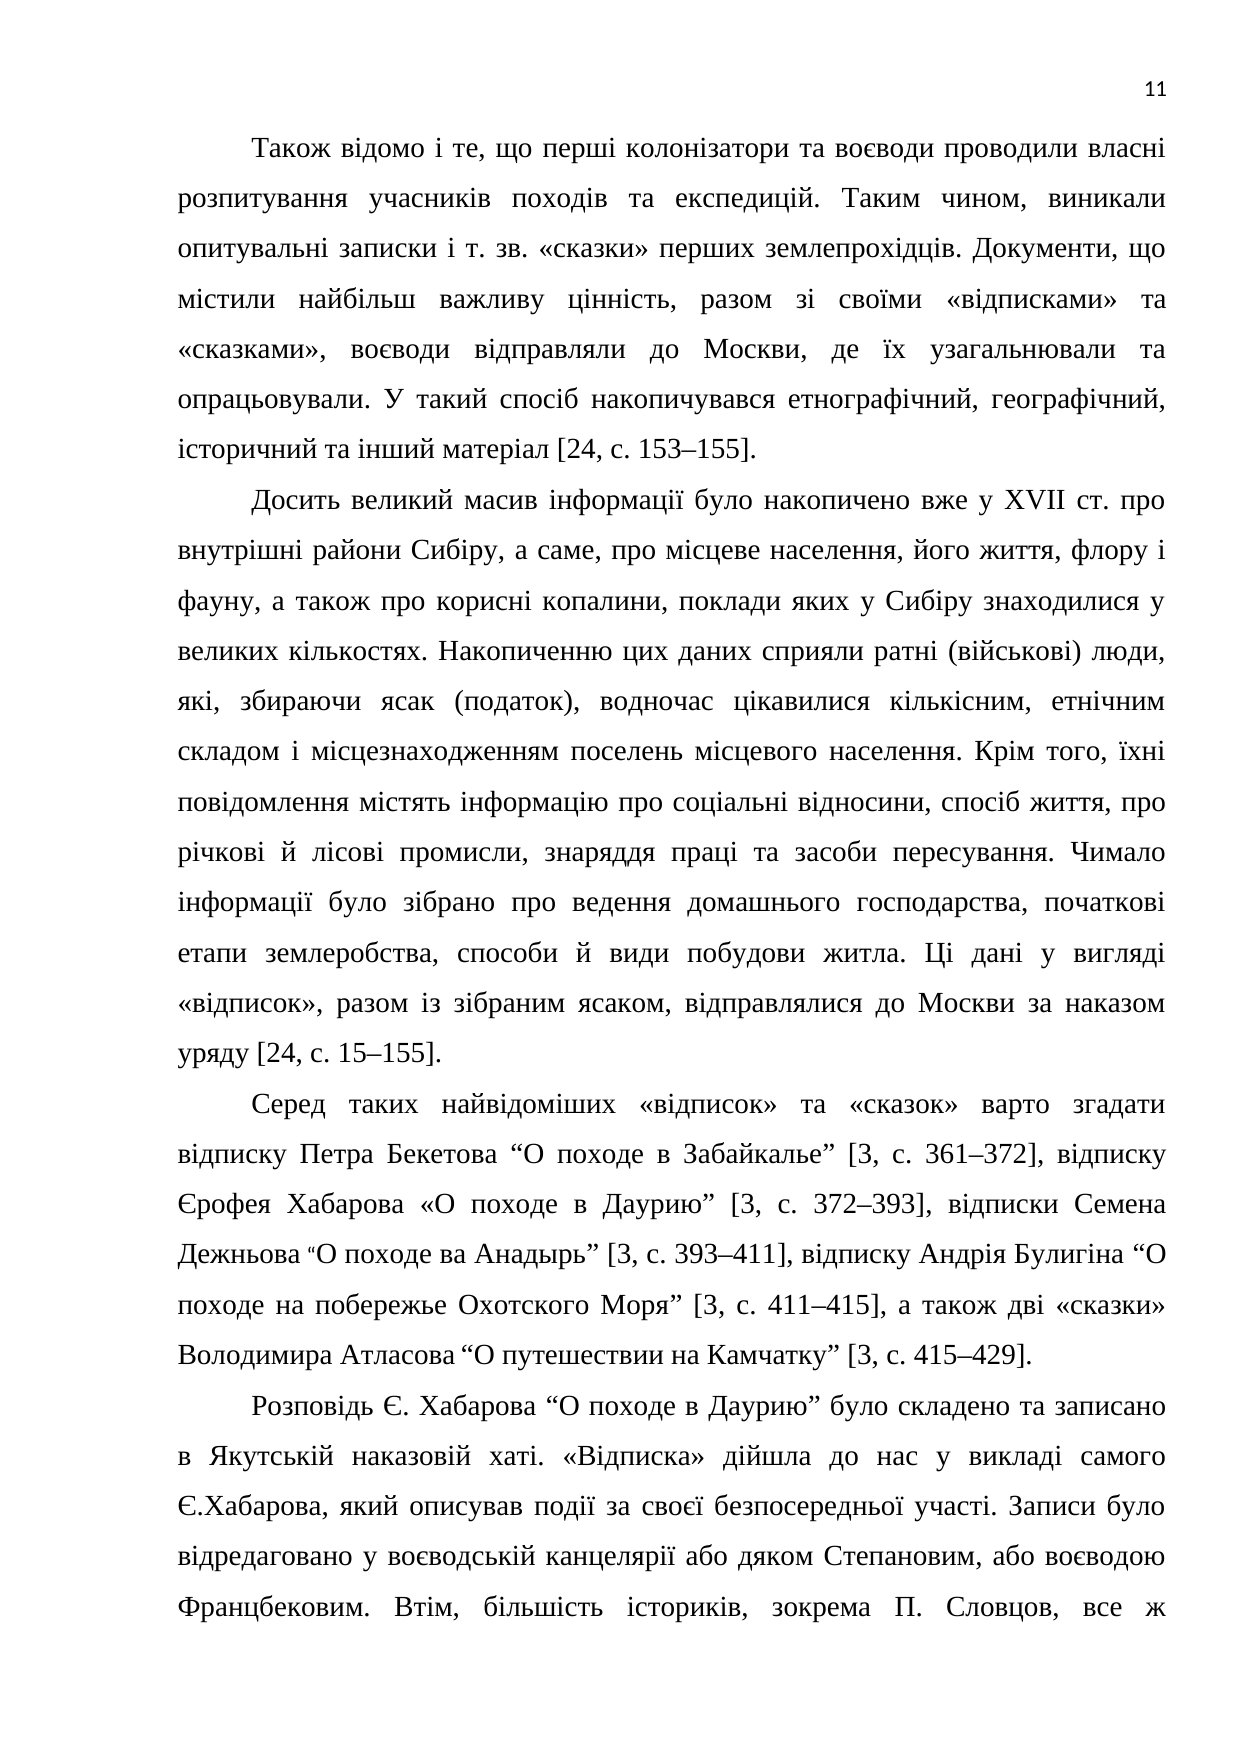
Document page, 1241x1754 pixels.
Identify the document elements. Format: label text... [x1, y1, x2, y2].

text Досить великий масив інформації було накопичено вже у XVII ст. про внутрішні райони Сибіру, а саме, про місцеве населення, його життя, флору і фауну, а також про корисні копалини, поклади яких у Сибіру знаходилися у великих кількостях. Накопиченню цих даних сприяли ратні (військові) люди, які, збираючи ясак (податок), водночас цікавилися кількісним, етнічним складом і місцезнаходженням поселень місцевого населення. Крім того, їхні повідомлення містять інформацію про соціальні відносини, спосіб життя, про річкові й лісові промисли, знаряддя праці та засоби пересування. Чимало інформації було зібрано про ведення домашнього господарства, початкові етапи землеробства, способи й види побудови житла. Ці дані у вигляді «відписок», разом із зібраним ясаком, відправлялися до Москви за наказом уряду [24, с. 15–155]. [177, 482, 1167, 1069]
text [177, 1388, 1167, 1622]
text Також відомо і те, що перші колонізатори та воєводи проводили власні розпитування учасників походів та експедицій. Таким чином, виникали опитувальні записки і т. зв. «сказки» перших землепрохідців. Документи, що містили найбільш важливу цінність, разом зі своїми «відписками» та «сказками», воєводи відправляли до Москви, де їх узагальнювали та опрацьовували. У такий спосіб накопичувався етнографічний, географічний, історичний та інший матеріал [24, с. 153–155]. [177, 130, 1167, 465]
text Серед таких найвідоміших «відписок» та «сказок» варто згадати відписку Петра Бекетова “О походе в Забайкалье” [3, с. 361–372], відписку Єрофея Хабарова «О походе в Даурию” [3, с. 372–393], відписки Семена Дежньова “О походе ва Анадырь” [3, с. 393–411], відписку Андрія Булигіна “О походе на побережье Охотского Моря” [3, с. 411–415], а також дві «сказки» Володимира Атласова “О путешествии на Камчатку” [3, с. 415–429]. [177, 1086, 1167, 1371]
